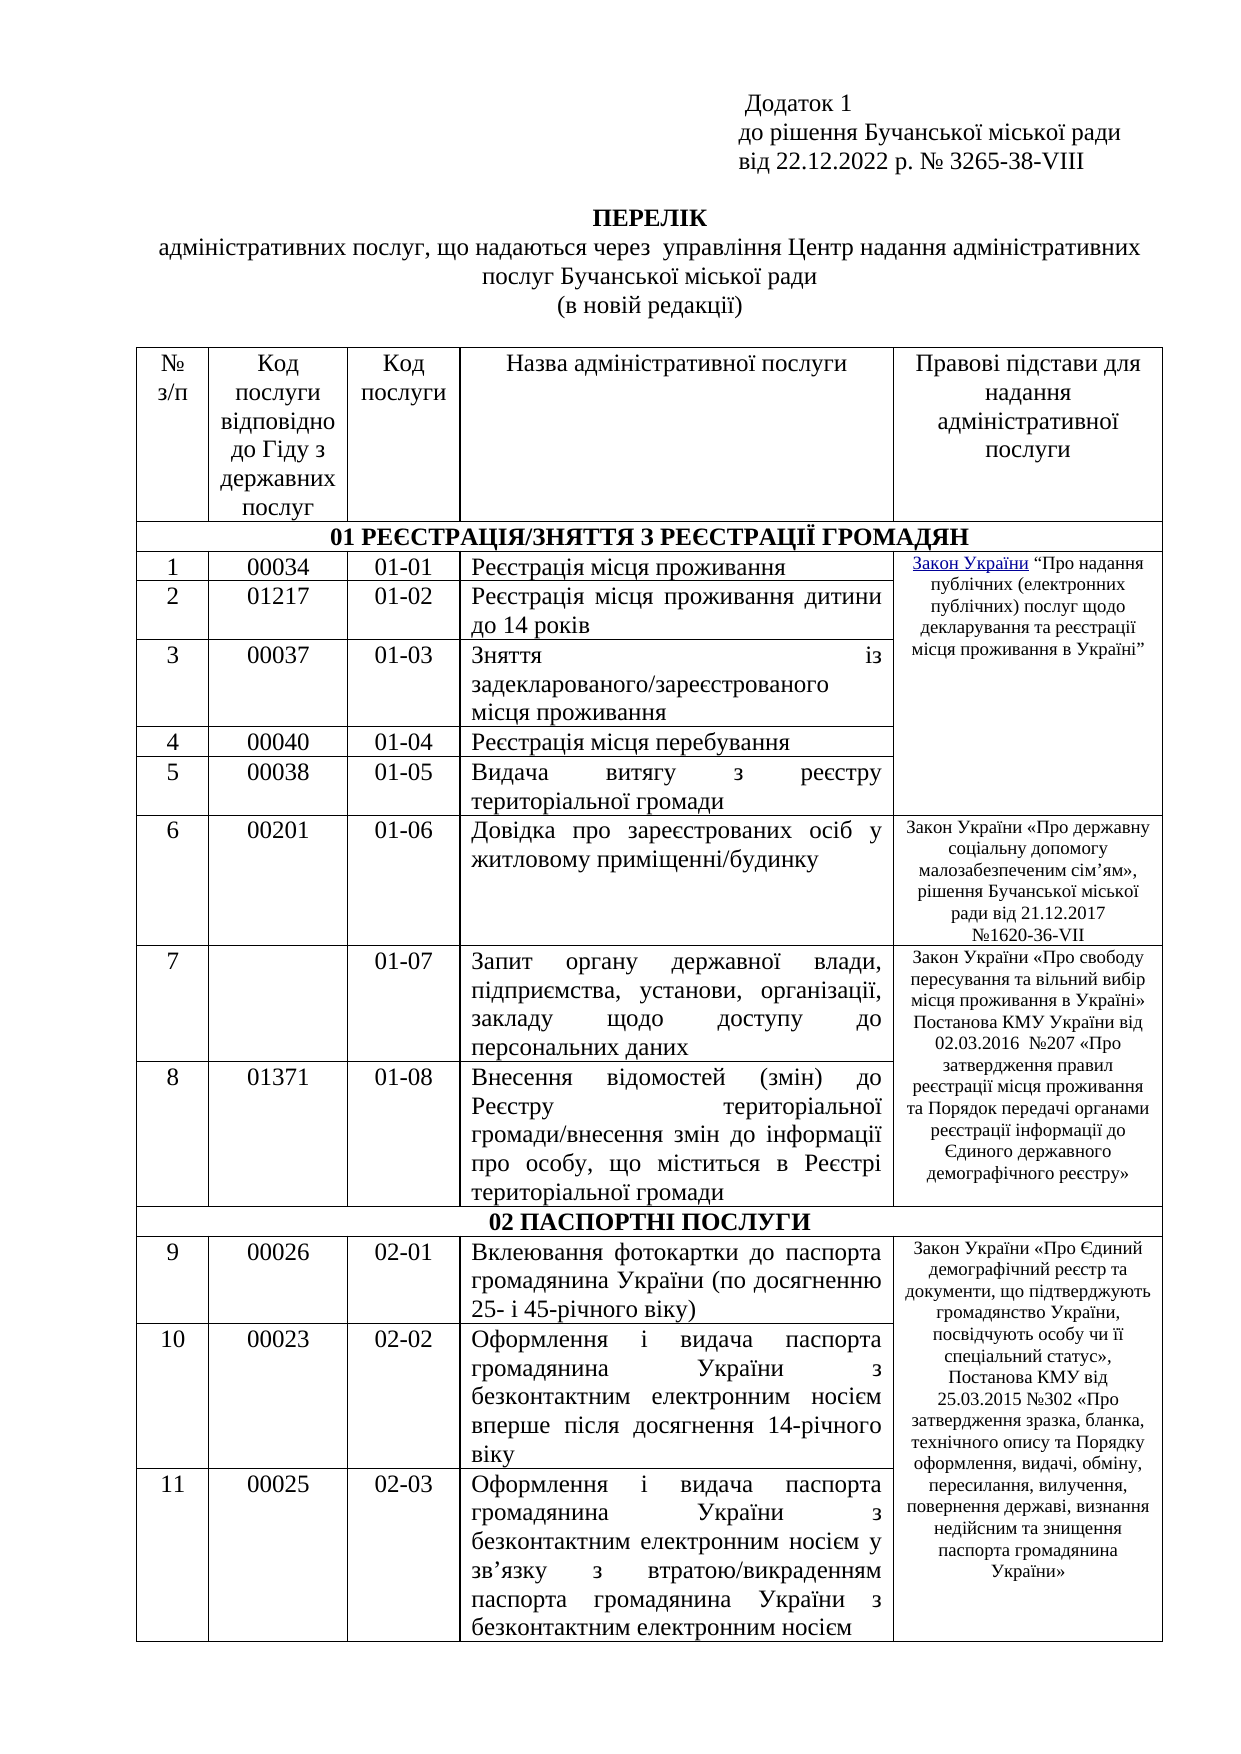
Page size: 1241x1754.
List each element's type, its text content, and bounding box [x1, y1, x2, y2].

table_cell 7 [137, 946, 208, 1061]
text (в новій редакції) [148, 290, 1152, 318]
table_header Код послуги відповідно до Гіду з державних послуг [209, 348, 347, 521]
text ПЕРЕЛІК [148, 203, 1152, 232]
table_cell 1 [137, 552, 208, 580]
table_cell 00201 [209, 816, 347, 945]
table_cell 8 [137, 1062, 208, 1206]
table_cell 3 [137, 640, 208, 726]
table_cell 00038 [209, 757, 347, 814]
table_header Код послуги [348, 348, 459, 521]
table_cell 02-03 [348, 1469, 459, 1641]
text Додаток 1 [148, 88, 1152, 117]
table_cell 00025 [209, 1469, 347, 1641]
table_cell Закон України “Про надання публічних (електронних публічних) послуг щодо декларування та реєстрації місця проживання в Україні” [894, 552, 1162, 814]
table_cell 01-06 [348, 816, 459, 945]
table_cell 6 [137, 816, 208, 945]
table_cell 00023 [209, 1324, 347, 1468]
table_cell 10 [137, 1324, 208, 1468]
table_cell 01-07 [348, 946, 459, 1061]
table_cell Закон України «Про свободу пересування та вільний вибір місця проживання в Україні» Постанова КМУ України від 02.03.2016 №207 «Про затвердження правил реєстрації місця проживання та Порядок передачі органами реєстрації інформації до Єдиного державного демографічного реєстру» [894, 946, 1162, 1206]
table_cell 00026 [209, 1237, 347, 1323]
table_cell 01 РЕЄСТРАЦІЯ/ЗНЯТТЯ З РЕЄСТРАЦІЇ ГРОМАДЯН [137, 522, 1162, 551]
table_header № з/п [137, 348, 208, 521]
table_cell Реєстрація місця проживання дитини до 14 років [461, 581, 893, 639]
table_cell Закон України «Про державну соціальну допомогу малозабезпеченим сім’ям», рішення Бучанської міської ради від 21.12.2017 №1620-36-VII [894, 816, 1162, 945]
table_cell Зняття із задекларованого/зареєстрованого місця проживання [461, 640, 893, 726]
text до рішення Бучанської міської ради [148, 117, 1152, 146]
table_cell 00040 [209, 727, 347, 756]
table_cell 01-04 [348, 727, 459, 756]
table_cell 01-08 [348, 1062, 459, 1206]
table_cell 11 [137, 1469, 208, 1641]
table_header Правові підстави для надання адміністративної послуги [894, 348, 1162, 521]
table_cell Довідка про зареєстрованих осіб у житловому приміщенні/будинку [461, 816, 893, 945]
text адміністративних послуг, що надаються через управління Центр надання адміністративних послуг Бучанської міської ради [148, 232, 1152, 290]
text від 22.12.2022 р. № 3265-38-VIII [148, 146, 1152, 175]
table_cell 01-01 [348, 552, 459, 580]
table_cell 01-03 [348, 640, 459, 726]
table_cell 5 [137, 757, 208, 814]
table_cell 4 [137, 727, 208, 756]
table_cell 01217 [209, 581, 347, 639]
table_cell 00034 [209, 552, 347, 580]
table_cell Оформлення і видача паспорта громадянина України з безконтактним електронним носієм у зв’язку з втратою/викраденням паспорта громадянина України з безконтактним електронним носієм [461, 1469, 893, 1641]
table_cell 2 [137, 581, 208, 639]
table_cell [209, 946, 347, 1061]
table_cell Закон України «Про Єдиний демографічний реєстр та документи, що підтверджують громадянство України, посвідчують особу чи її спеціальний статус», Постанова КМУ від 25.03.2015 №302 «Про затвердження зразка, бланка, технічного опису та Порядку оформлення, видачі, обміну, пересилання, вилучення, повернення державі, визнання недійсним та знищення паспорта громадянина України» [894, 1237, 1162, 1641]
table_cell Оформлення і видача паспорта громадянина України з безконтактним електронним носієм вперше після досягнення 14-річного віку [461, 1324, 893, 1468]
table_cell Запит органу державної влади, підприємства, установи, організації, закладу щодо доступу до персональних даних [461, 946, 893, 1061]
table_cell 9 [137, 1237, 208, 1323]
table_cell Вклеювання фотокартки до паспорта громадянина України (по досягненню 25- і 45-річного віку) [461, 1237, 893, 1323]
table_cell 01-02 [348, 581, 459, 639]
table_cell 00037 [209, 640, 347, 726]
table_cell Видача витягу з реєстру територіальної громади [461, 757, 893, 814]
table_header Назва адміністративної послуги [461, 348, 893, 521]
table_cell 02-02 [348, 1324, 459, 1468]
table_cell 02 ПАСПОРТНІ ПОСЛУГИ [137, 1207, 1162, 1236]
table_cell Реєстрація місця перебування [461, 727, 893, 756]
table_cell 02-01 [348, 1237, 459, 1323]
table_cell 01-05 [348, 757, 459, 814]
table_cell 01371 [209, 1062, 347, 1206]
table_cell Внесення відомостей (змін) до Реєстру територіальної громади/внесення змін до інформації про особу, що міститься в Реєстрі територіальної громади [461, 1062, 893, 1206]
table_cell Реєстрація місця проживання [461, 552, 893, 580]
